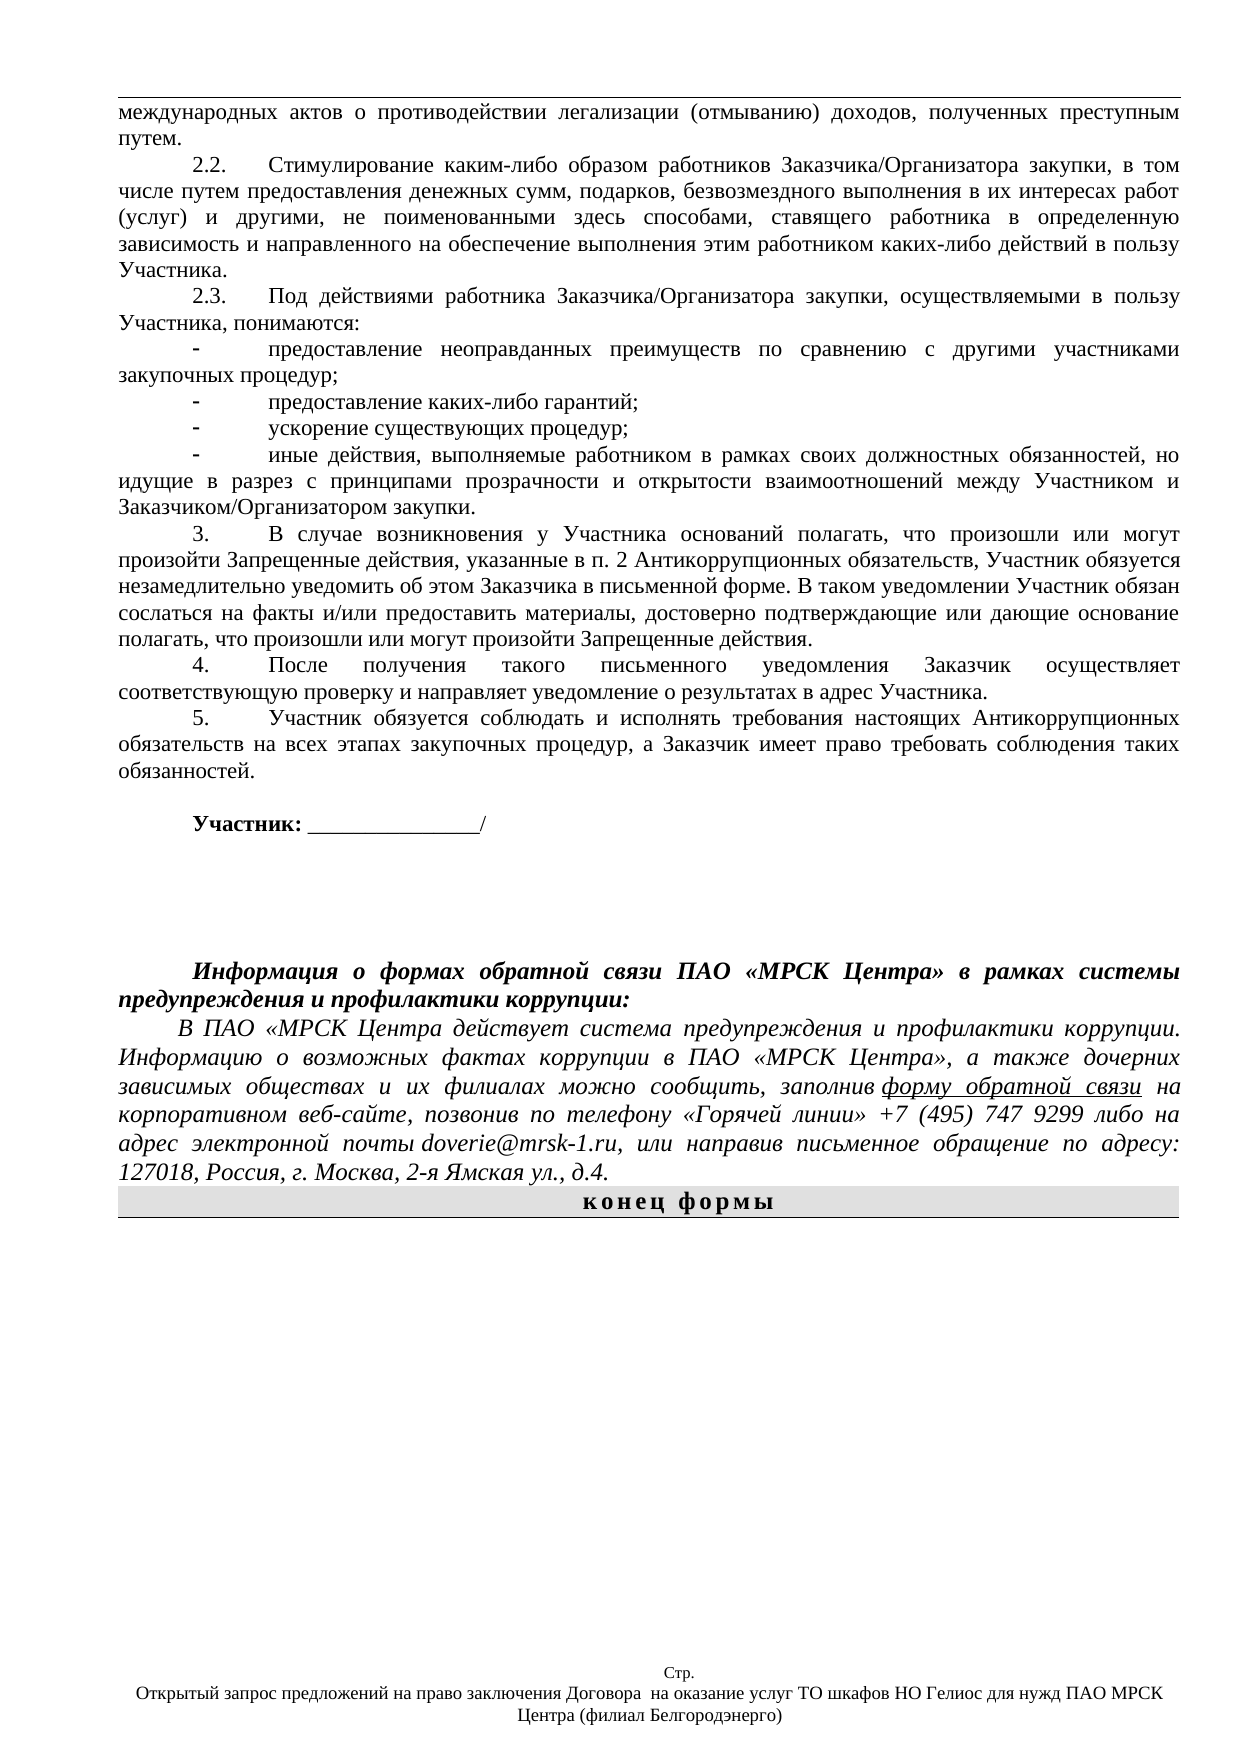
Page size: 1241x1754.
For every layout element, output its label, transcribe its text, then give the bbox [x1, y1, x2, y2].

list ускорение существующих процедур; [118, 414, 1181, 441]
list После получения такого письменного уведомления Заказчик осуществляет соответствующую проверку и направляет уведомление о результатах в адрес Участника. [118, 651, 1181, 704]
text Информация о формах обратной связи ПАО «МРСК Центра» в рамках системы предупреждения и профилактики коррупции: [118, 956, 1181, 1013]
list Cтимулирование каким-либо образом работников Заказчика/Организатора закупки, в том числе путем предоставления денежных сумм, подарков, безвозмездного выполнения в их интересах работ (услуг) и другими, не поименованными здесь способами, ставящего работника в определенную зависимость и направленного на обеспечение выполнения этим работником каких-либо действий в пользу Участника. [118, 151, 1181, 282]
list Под действиями работника Заказчика/Организатора закупки, осуществляемыми в пользу Участника, понимаются: [118, 282, 1181, 335]
text конец формы [118, 1186, 1179, 1217]
list Участник обязуется соблюдать и исполнять требования настоящих Антикоррупционных обязательств на всех этапах закупочных процедур, а Заказчик имеет право требовать соблюдения таких обязанностей. [118, 704, 1181, 783]
list предоставление каких-либо гарантий; [118, 388, 1181, 414]
text В ПАО «МРСК Центра действует система предупреждения и профилактики коррупции. Информацию о возможных фактах коррупции в ПАО «МРСК Центра», а также дочерних зависимых обществах и их филиалах можно сообщить, заполнив форму обратной связи на корпоративном веб-сайте, позвонив по телефону «Горячей линии» +7 (495) 747 9299 либо на адрес электронной почты doverie@mrsk-1.ru, или направив письменное обращение по адресу: 127018, Россия, г. Москва, 2-я Ямская ул., д.4. [118, 1013, 1181, 1042]
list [118, 98, 1181, 151]
text Участник: _______________/ [118, 809, 1181, 836]
list иные действия, выполняемые работником в рамках своих должностных обязанностей, но идущие в разрез с принципами прозрачности и открытости взаимоотношений между Участником и Заказчиком/Организатором закупки. [118, 441, 1181, 520]
text В ПАО «МРСК Центра действует система предупреждения и профилактики коррупции. Информацию о возможных фактах коррупции в ПАО «МРСК Центра», а также дочерних зависимых обществах и их филиалах можно сообщить, заполнив форму обратной связи на корпоративном веб-сайте, позвонив по телефону «Горячей линии» +7 (495) 747 9299 либо на адрес электронной почты doverie@mrsk-1.ru, или направив письменное обращение по адресу: 127018, Россия, г. Москва, 2-я Ямская ул., д.4. [118, 1071, 1181, 1128]
list В случае возникновения у Участника оснований полагать, что произошли или могут произойти Запрещенные действия, указанные в п. 2 Антикоррупционных обязательств, Участник обязуется незамедлительно уведомить об этом Заказчика в письменной форме. В таком уведомлении Участник обязан сослаться на факты и/или предоставить материалы, достоверно подтверждающие или дающие основание полагать, что произошли или могут произойти Запрещенные действия. [118, 520, 1181, 651]
text В ПАО «МРСК Центра действует система предупреждения и профилактики коррупции. Информацию о возможных фактах коррупции в ПАО «МРСК Центра», а также дочерних зависимых обществах и их филиалах можно сообщить, заполнив форму обратной связи на корпоративном веб-сайте, позвонив по телефону «Горячей линии» +7 (495) 747 9299 либо на адрес электронной почты doverie@mrsk-1.ru, или направив письменное обращение по адресу: 127018, Россия, г. Москва, 2-я Ямская ул., д.4. [415, 1128, 1181, 1186]
list предоставление неоправданных преимуществ по сравнению с другими участниками закупочных процедур; [118, 335, 1181, 388]
